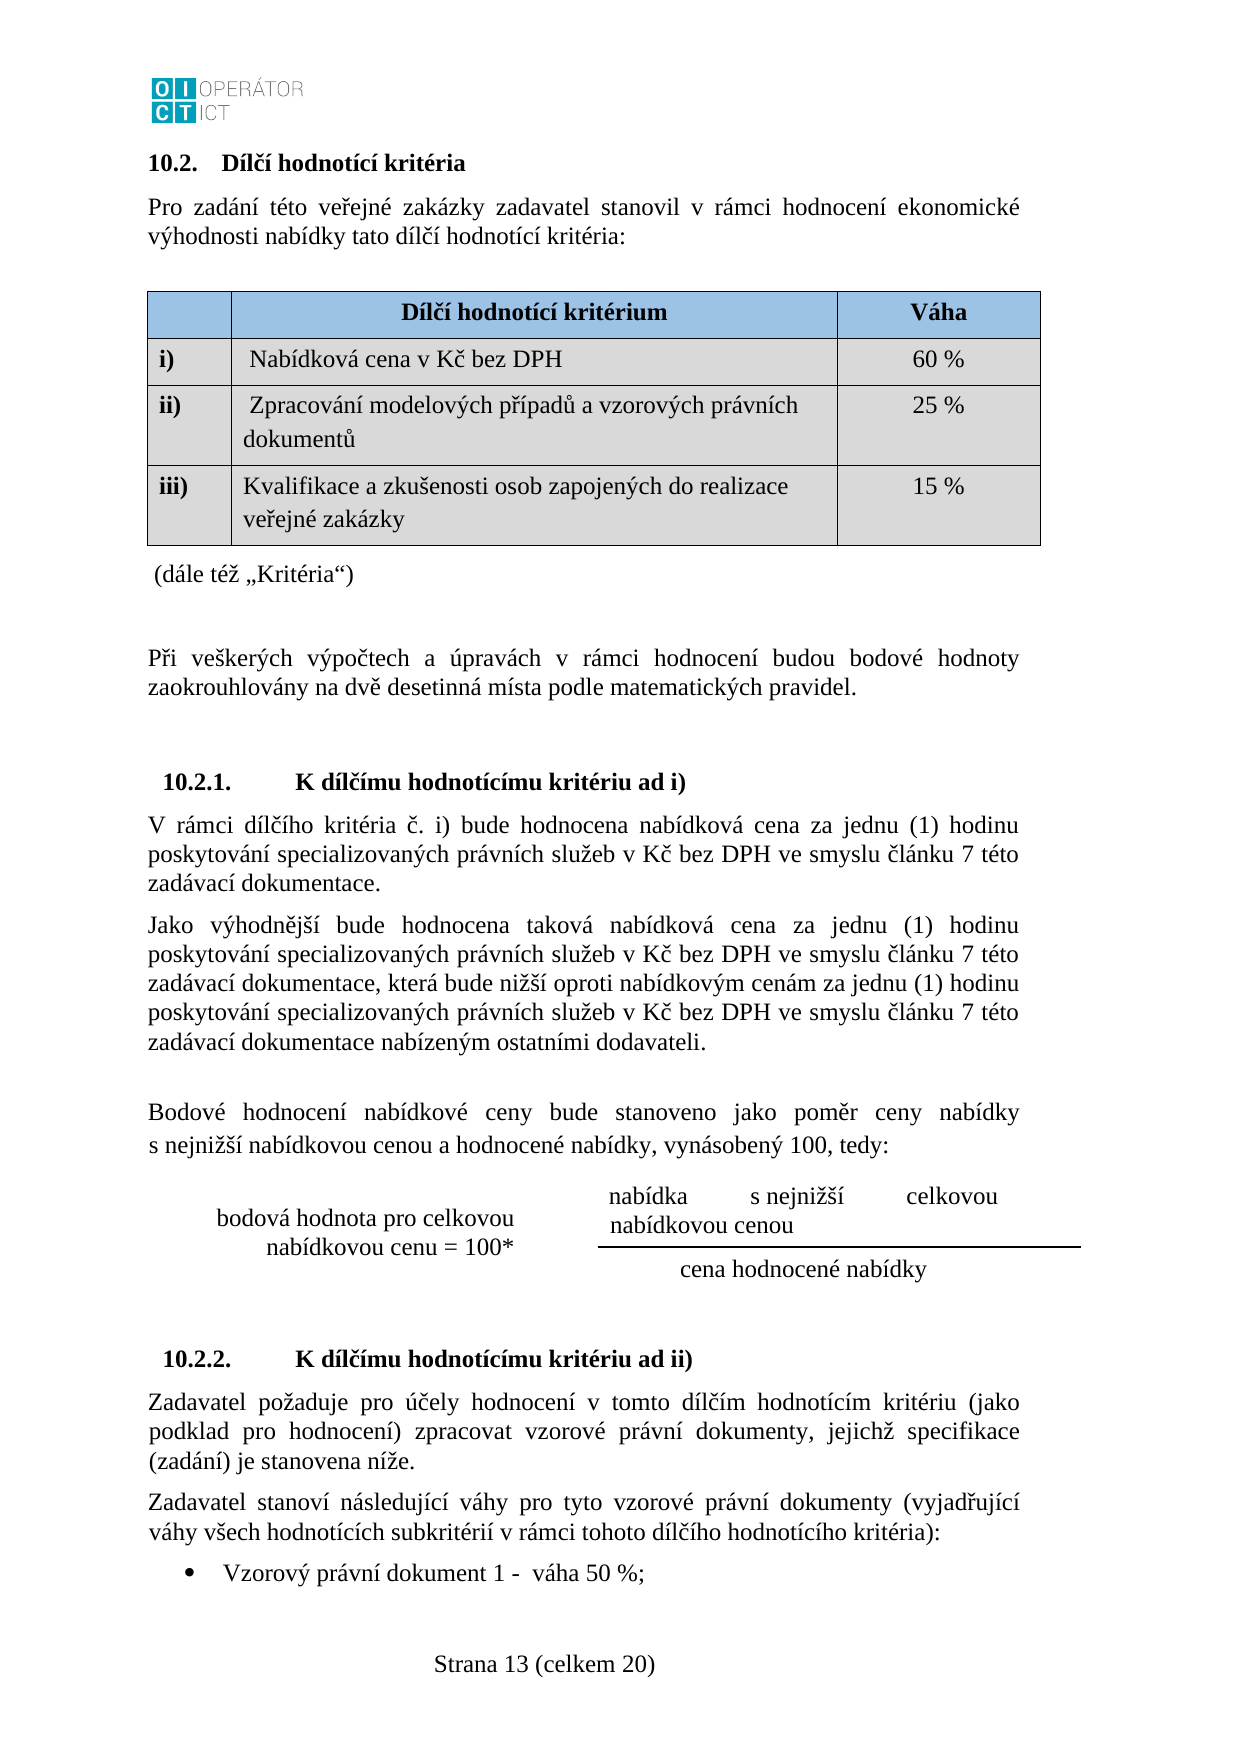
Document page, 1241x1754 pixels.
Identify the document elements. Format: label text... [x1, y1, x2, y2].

text Zadavatel stanoví následující váhy pro tyto vzorové právní dokumenty (vyjadřující váhy všech hodnotících subkritérií v rámci tohoto dílčího hodnotícího kritéria): [148, 1487, 1020, 1546]
text V rámci dílčího kritéria č. i) bude hodnocena nabídková cena za jednu (1) hodinu poskytování specializovaných právních služeb v Kč bez DPH ve smyslu článku 7 této zadávací dokumentace. [148, 809, 1020, 897]
subtitle K dílčímu hodnotícímu kritériu ad i) [162, 767, 1093, 796]
subtitle K dílčímu hodnotícímu kritériu ad ii) [162, 1344, 1093, 1373]
text Při veškerých výpočtech a úpravách v rámci hodnocení budou bodové hodnoty zaokrouhlovány na dvě desetinná místa podle matematických pravidel. [148, 642, 1020, 701]
table_cell 25 % [838, 386, 1040, 465]
table_cell cena hodnocené nabídky [598, 1248, 1081, 1289]
subtitle Dílčí hodnotící kritéria [148, 148, 1093, 176]
table_header bodová hodnota pro celkovou nabídkovou cenu = 100* [136, 1175, 597, 1289]
table_header Dílčí hodnotící kritérium [232, 292, 837, 338]
list Vzorový právní dokument 1 - váha 50 %; [185, 1558, 1020, 1587]
table_header [148, 292, 231, 338]
text Jako výhodnější bude hodnocena taková nabídková cena za jednu (1) hodinu poskytování specializovaných právních služeb v Kč bez DPH ve smyslu článku 7 této zadávací dokumentace, která bude nižší oproti nabídkovým cenám za jednu (1) hodinu poskytování specializovaných právních služeb v Kč bez DPH ve smyslu článku 7 této zadávací dokumentace nabízeným ostatními dodavateli. [148, 909, 1020, 1055]
picture [147, 73, 308, 127]
text (dále též „Kritéria“) [148, 559, 1020, 588]
text Pro zadání této veřejné zakázky zadavatel stanovil v rámci hodnocení ekonomické výhodnosti nabídky tato dílčí hodnotící kritéria: [148, 191, 1020, 249]
table_header Váha [838, 292, 1040, 338]
text Zadavatel požaduje pro účely hodnocení v tomto dílčím hodnotícím kritériu (jako podklad pro hodnocení) zpracovat vzorové právní dokumenty, jejichž specifikace (zadání) je stanovena níže. [148, 1387, 1020, 1474]
table_cell 60 % [838, 339, 1040, 385]
table_cell iii) [148, 466, 231, 545]
table_cell i) [148, 339, 231, 385]
table_cell Kvalifikace a zkušenosti osob zapojených do realizace veřejné zakázky [232, 466, 837, 545]
table_cell 15 % [838, 466, 1040, 545]
text Bodové hodnocení nabídkové ceny bude stanoveno jako poměr ceny nabídky s nejnižší nabídkovou cenou a hodnocené nabídky, vynásobený 100, tedy: [148, 1097, 1020, 1159]
table_header nabídka s nejnižší celkovou nabídkovou cenou [598, 1175, 1081, 1246]
table_cell Nabídková cena v Kč bez DPH [232, 339, 837, 385]
table_cell ii) [148, 386, 231, 465]
table_cell Zpracování modelových případů a vzorových právních dokumentů [232, 386, 837, 465]
